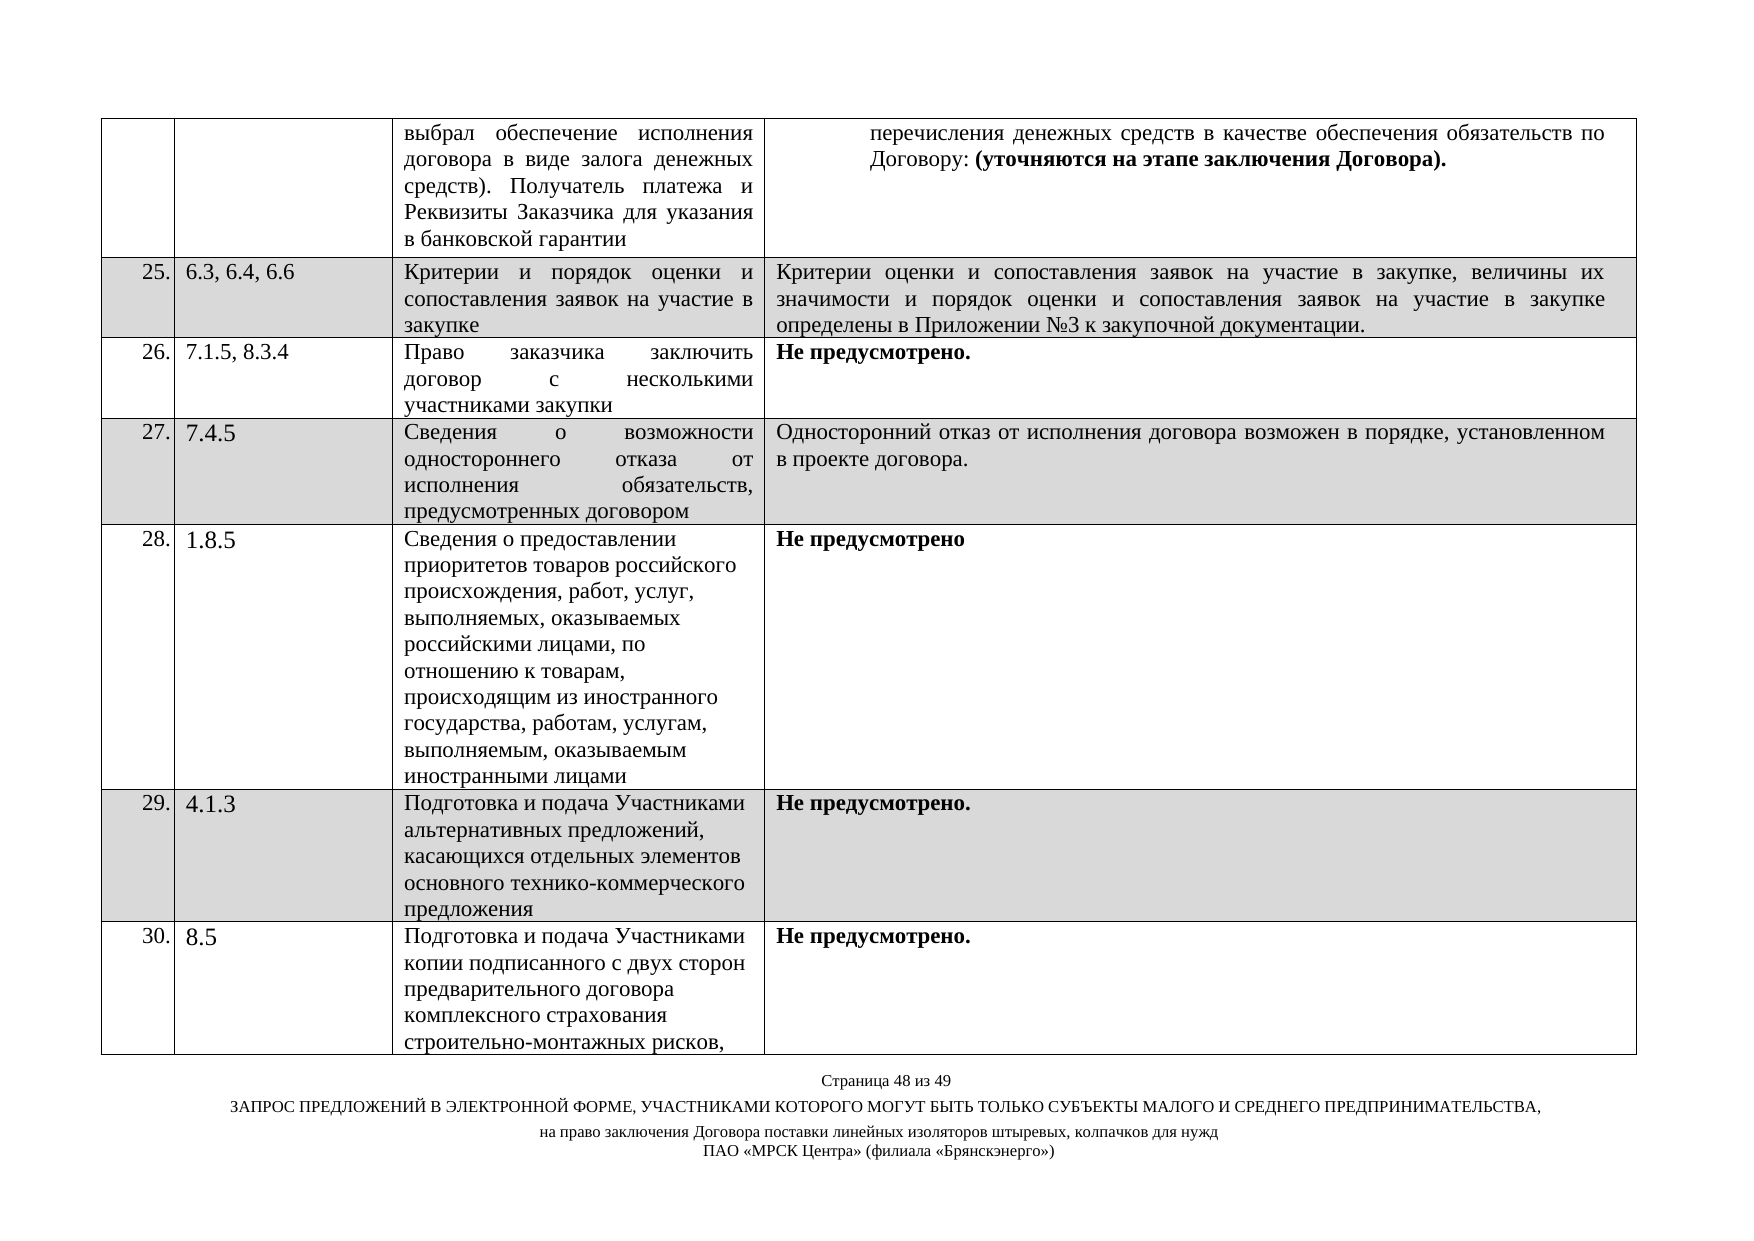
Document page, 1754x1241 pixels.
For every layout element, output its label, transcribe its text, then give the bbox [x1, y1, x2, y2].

table_cell Не предусмотрено [765, 525, 1636, 788]
table_cell 1.8.5 [175, 525, 392, 788]
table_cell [765, 119, 1636, 257]
table_cell 8.5 [175, 922, 392, 1054]
table_cell Сведения о возможности одностороннего отказа от исполнения обязательств, предусмотренных договором [393, 419, 764, 524]
table_cell 6.3, 6.4, 6.6 [175, 258, 392, 337]
table_cell Не предусмотрено. [765, 922, 1636, 1054]
table_cell [102, 119, 174, 257]
table_cell 7.1.5, 8.3.4 [175, 338, 392, 417]
table_cell [102, 419, 174, 524]
table_cell [102, 525, 174, 788]
table_cell [102, 922, 174, 1054]
table_cell [102, 790, 174, 921]
table_cell Сведения о предоставлении приоритетов товаров российского происхождения, работ, услуг, выполняемых, оказываемых российскими лицами, по отношению к товарам, происходящим из иностранного государства, работам, услугам, выполняемым, оказываемым иностранными лицами [393, 525, 764, 788]
table_cell [102, 258, 174, 337]
table_cell Односторонний отказ от исполнения договора возможен в порядке, установленном в проекте договора. [765, 419, 1636, 524]
table_cell 4.1.3 [175, 790, 392, 921]
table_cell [393, 922, 764, 1054]
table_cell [393, 119, 764, 257]
table_cell Не предусмотрено. [765, 338, 1636, 417]
table_cell Не предусмотрено. [765, 790, 1636, 921]
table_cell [175, 119, 392, 257]
table_cell Право заказчика заключить договор с несколькими участниками закупки [393, 338, 764, 417]
table_cell Критерии оценки и сопоставления заявок на участие в закупке, величины их значимости и порядок оценки и сопоставления заявок на участие в закупке определены в Приложении №3 к закупочной документации. [765, 258, 1636, 337]
table_cell Подготовка и подача Участниками альтернативных предложений, касающихся отдельных элементов основного технико-коммерческого предложения [393, 790, 764, 921]
table_cell Критерии и порядок оценки и сопоставления заявок на участие в закупке [393, 258, 764, 337]
table_cell [102, 338, 174, 417]
table_cell 7.4.5 [175, 419, 392, 524]
